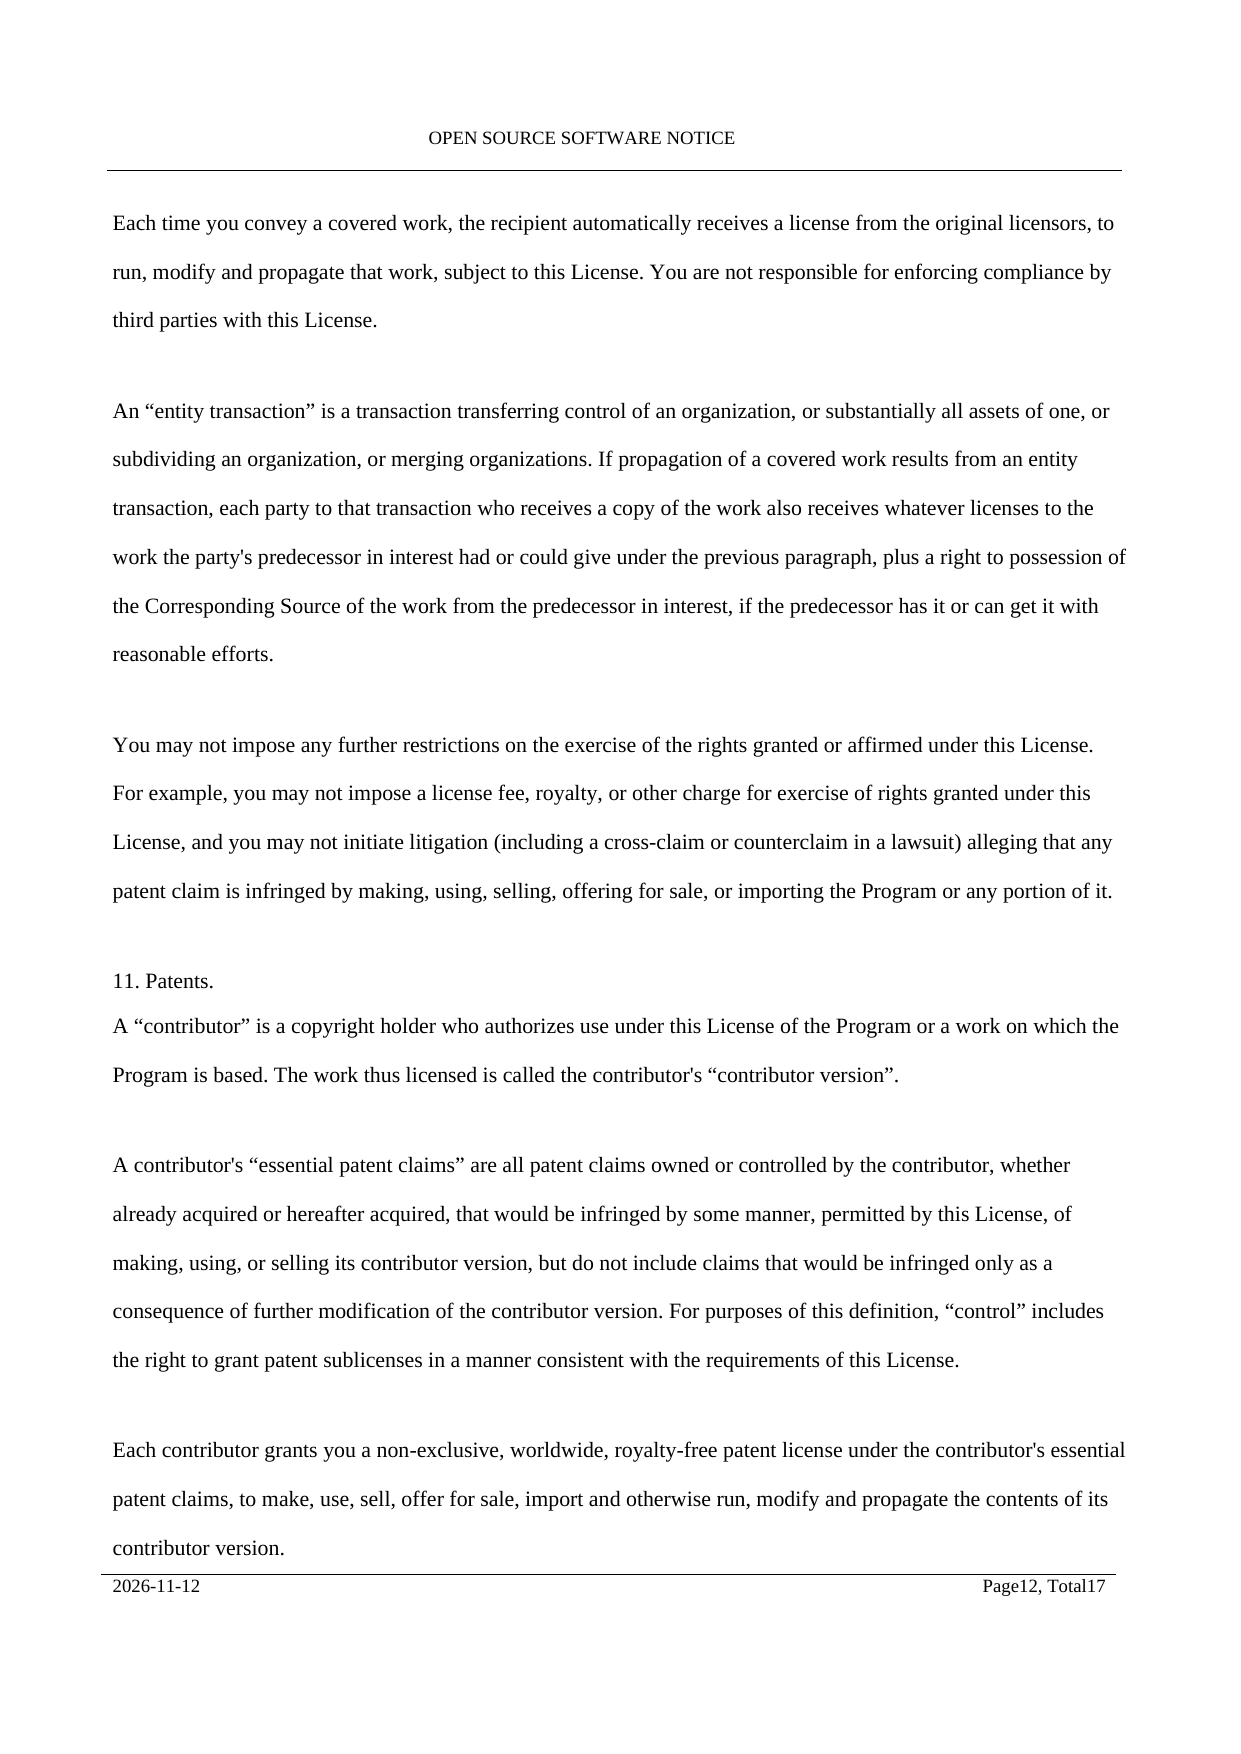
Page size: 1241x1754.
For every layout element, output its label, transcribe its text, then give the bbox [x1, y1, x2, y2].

text Each contributor grants you a non-exclusive, worldwide, royalty-free patent license under the contributor's essential patent claims, to make, use, sell, offer for sale, import and otherwise run, modify and propagate the contents of its contributor version. [112, 1434, 1128, 1564]
text An “entity transaction” is a transaction transferring control of an organization, or substantially all assets of one, or subdividing an organization, or merging organizations. If propagation of a covered work results from an entity transaction, each party to that transaction who receives a copy of the work also receives whatever licenses to the work the party's predecessor in interest had or could give under the previous paragraph, plus a right to possession of the Corresponding Source of the work from the predecessor in interest, if the predecessor has it or can get it with reasonable efforts. [112, 394, 1128, 670]
text Each time you convey a covered work, the recipient automatically receives a license from the original licensors, to run, modify and propagate that work, subject to this License. You are not responsible for enforcing compliance by third parties with this License. [112, 206, 1128, 336]
text You may not impose any further restrictions on the exercise of the rights granted or affirmed under this License. For example, you may not impose a license fee, royalty, or other charge for exercise of rights granted under this License, and you may not initiate litigation (including a cross-claim or counterclaim in a lawsuit) alleging that any patent claim is infringed by making, using, selling, offering for sale, or importing the Program or any portion of it. [112, 728, 1128, 907]
text 11. Patents. [112, 964, 1128, 997]
text A contributor's “essential patent claims” are all patent claims owned or controlled by the contributor, whether already acquired or hereafter acquired, that would be infringed by some manner, permitted by this License, of making, using, or selling its contributor version, but do not include claims that would be infringed only as a consequence of further modification of the contributor version. For purposes of this definition, “control” includes the right to grant patent sublicenses in a manner consistent with the requirements of this License. [112, 1148, 1128, 1376]
text A “contributor” is a copyright holder who authorizes use under this License of the Program or a work on which the Program is based. The work thus licensed is called the contributor's “contributor version”. [112, 1009, 1128, 1091]
